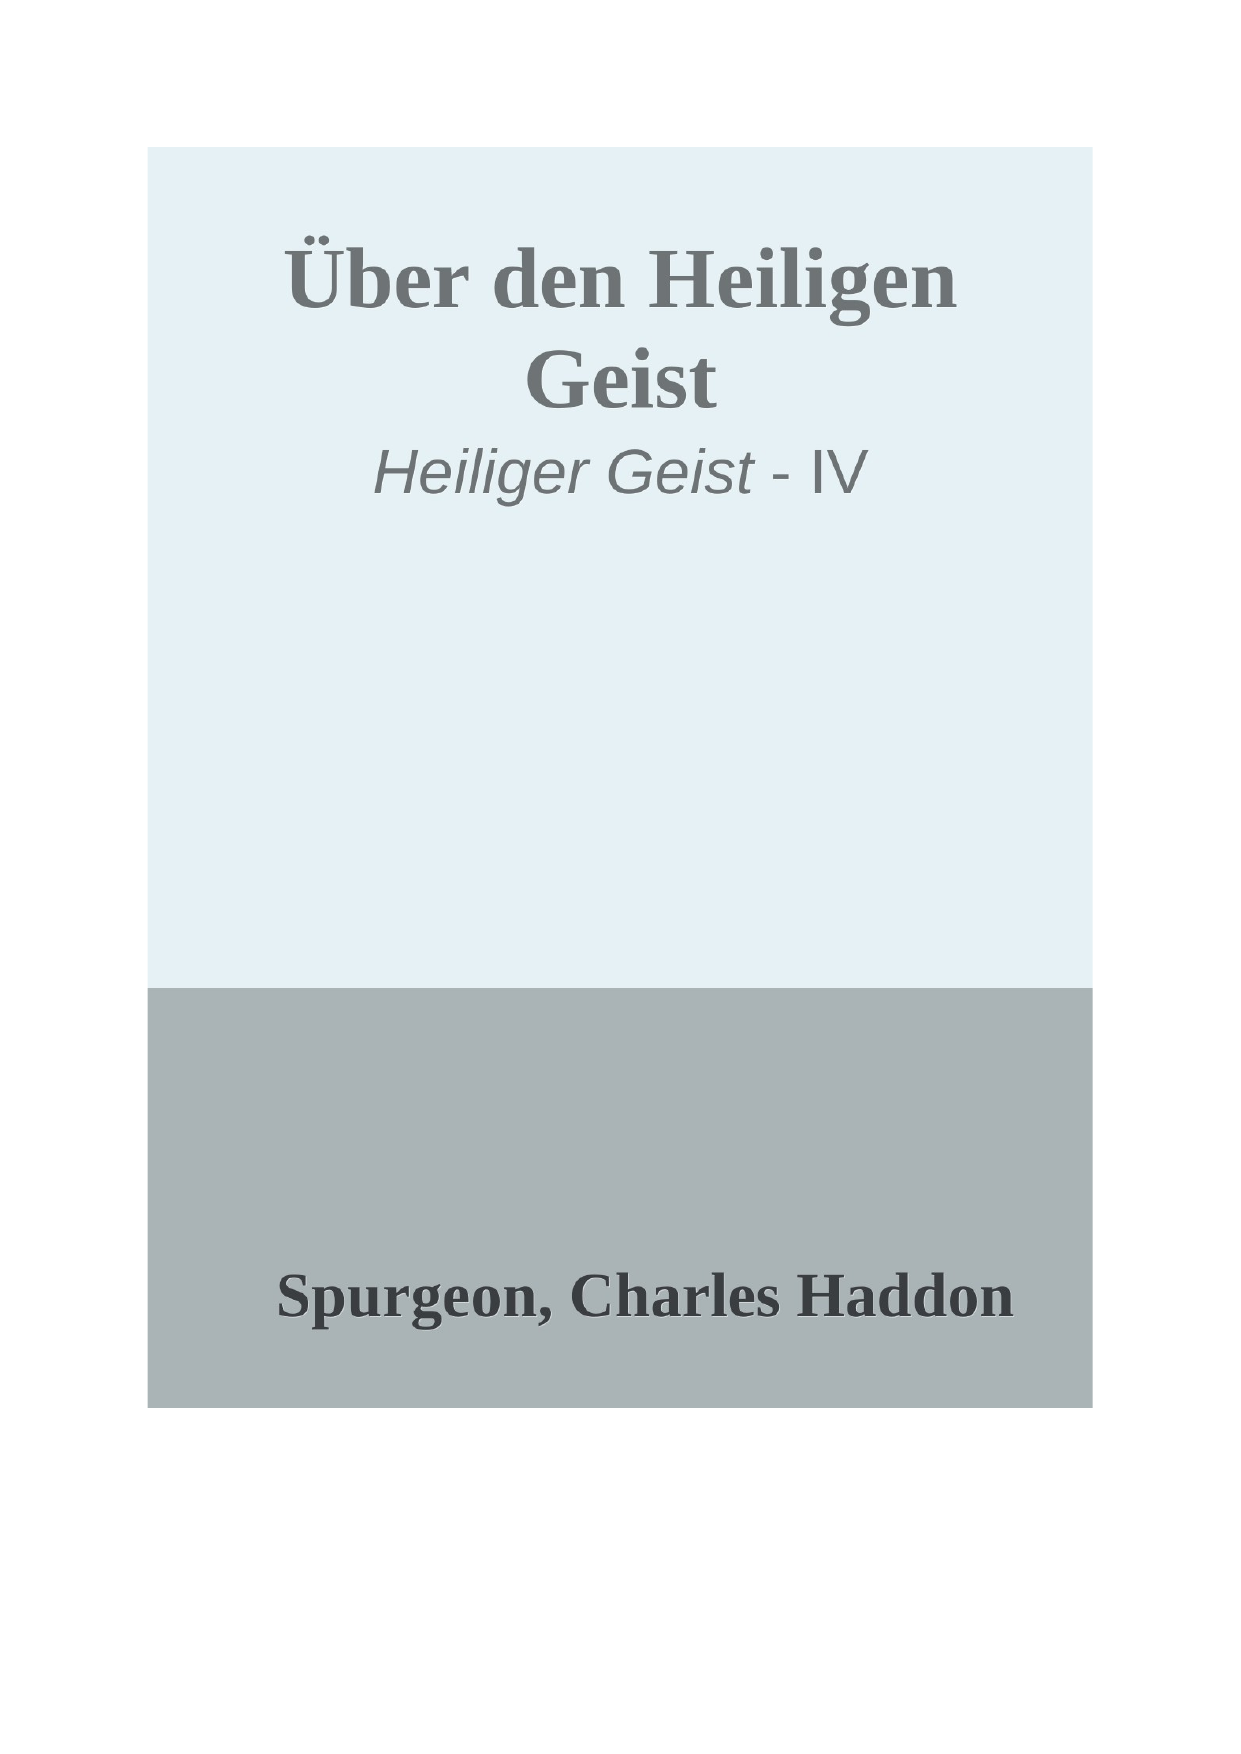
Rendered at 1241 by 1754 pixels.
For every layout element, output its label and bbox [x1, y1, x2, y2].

picture [147, 147, 1093, 1408]
